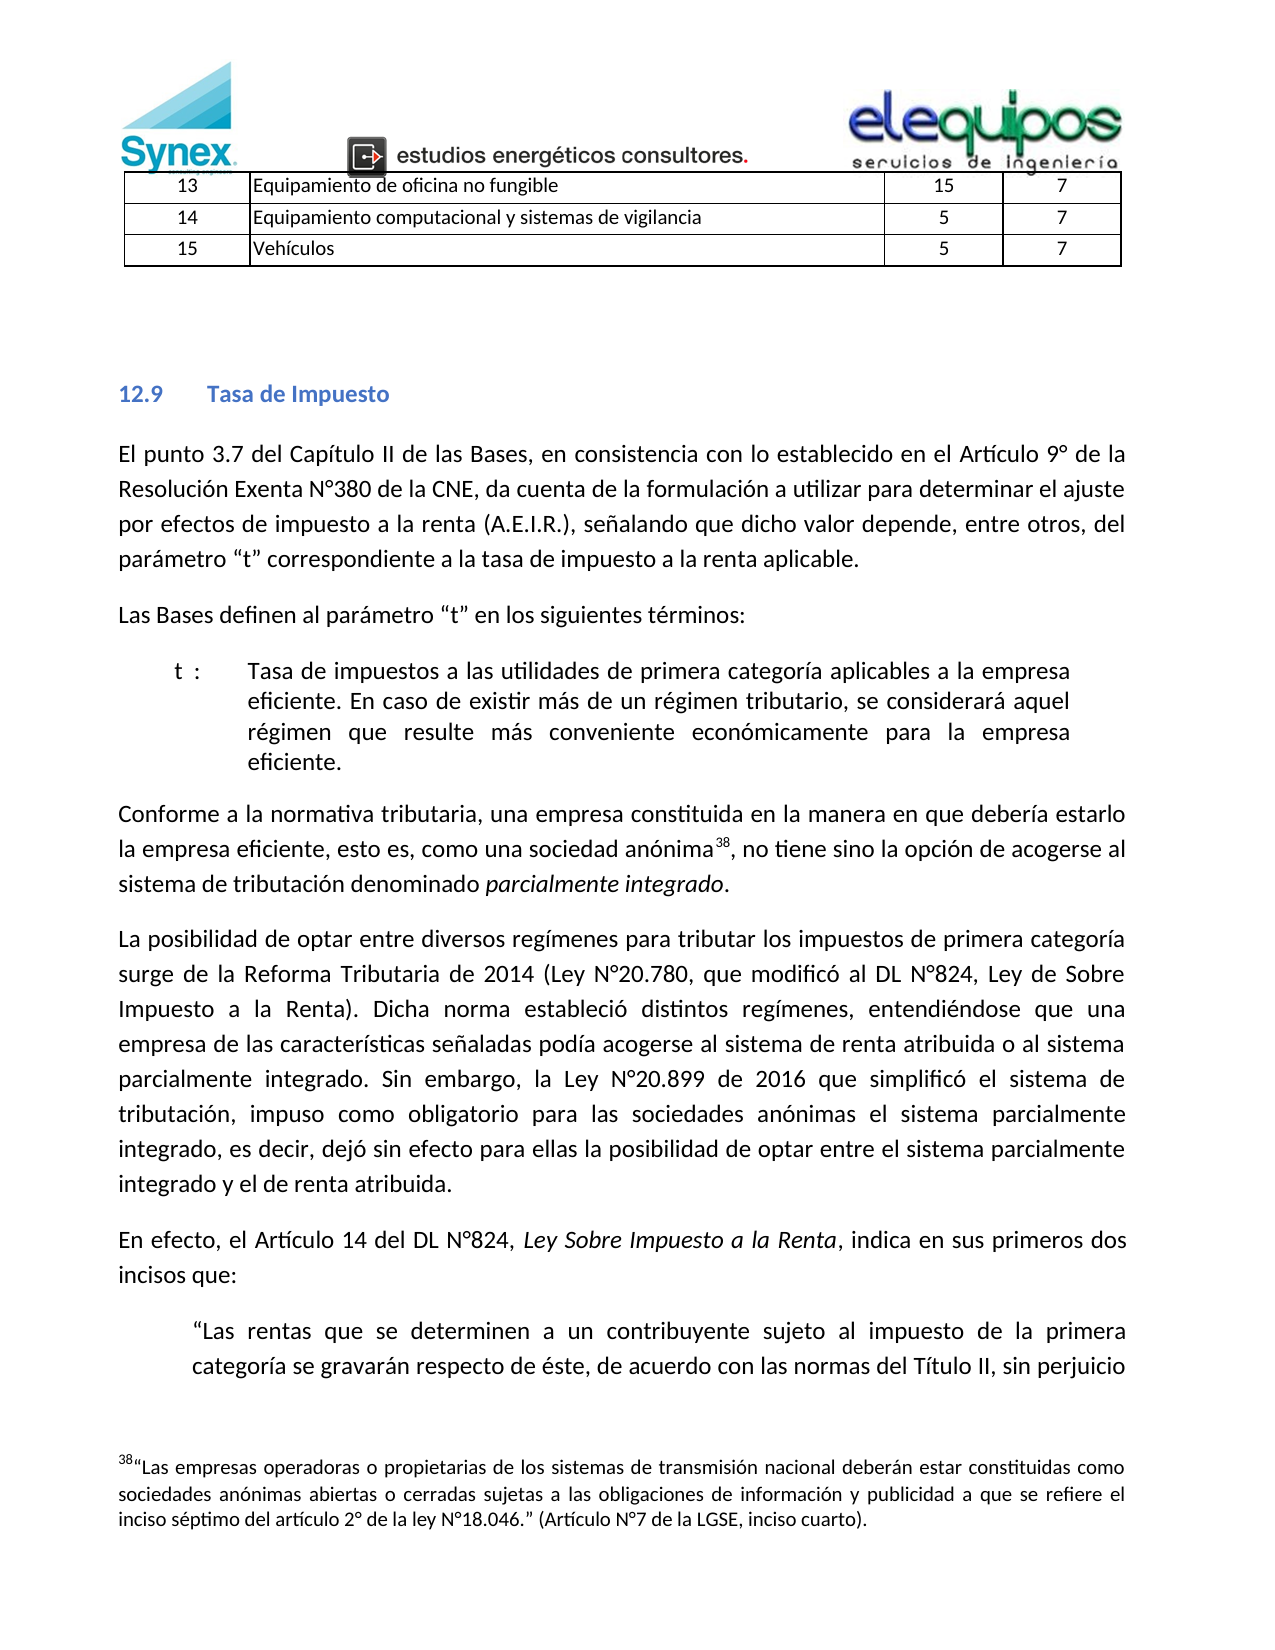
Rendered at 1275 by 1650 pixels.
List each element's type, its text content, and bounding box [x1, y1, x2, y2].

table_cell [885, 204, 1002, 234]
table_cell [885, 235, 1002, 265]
text La posibilidad de optar entre diversos regímenes para tributar los impuestos de primera categoría surge de la Reforma Tributaria de 2014 (Ley N°20.780, que modificó al DL N°824, Ley de Sobre Impuesto a la Renta). Dicha norma estableció distintos regímenes, entendiéndose que una empresa de las características señaladas podía acogerse al sistema de renta atribuida o al sistema parcialmente integrado. Sin embargo, la Ley N°20.899 de 2016 que simplificó el sistema de tributación, impuso como obligatorio para las sociedades anónimas el sistema parcialmente integrado, es decir, dejó sin efecto para ellas la posibilidad de optar entre el sistema parcialmente integrado y el de renta atribuida. [118, 923, 1127, 1199]
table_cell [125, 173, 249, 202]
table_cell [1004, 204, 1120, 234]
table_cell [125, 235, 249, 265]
text Conforme a la normativa tributaria, una empresa constituida en la manera en que debería estarlo la empresa eficiente, esto es, como una sociedad anónima, no tiene sino la opción de acogerse al sistema de tributación denominado parcialmente integrado. [118, 798, 1127, 898]
text El punto 3.7 del Capítulo II de las Bases, en consistencia con lo establecido en el Artículo 9° de la Resolución Exenta N°380 de la CNE, da cuenta de la formulación a utilizar para determinar el ajuste por efectos de impuesto a la renta (A.E.I.R.), señalando que dicho valor depende, entre otros, del parámetro “t” correspondiente a la tasa de impuesto a la renta aplicable. [118, 438, 1127, 574]
subtitle Tasa de Impuesto [118, 378, 1127, 409]
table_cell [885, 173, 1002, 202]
text En efecto, el Artículo 14 del DL N°824, Ley Sobre Impuesto a la Renta, indica en sus primeros dos incisos que: [118, 1224, 1127, 1290]
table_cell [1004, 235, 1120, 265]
text Las Bases definen al parámetro “t” en los siguientes términos: [118, 599, 1127, 629]
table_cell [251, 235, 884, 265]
picture [120, 59, 1125, 178]
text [192, 1315, 1127, 1381]
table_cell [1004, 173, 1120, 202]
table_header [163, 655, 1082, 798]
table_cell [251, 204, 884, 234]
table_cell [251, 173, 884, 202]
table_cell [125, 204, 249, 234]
